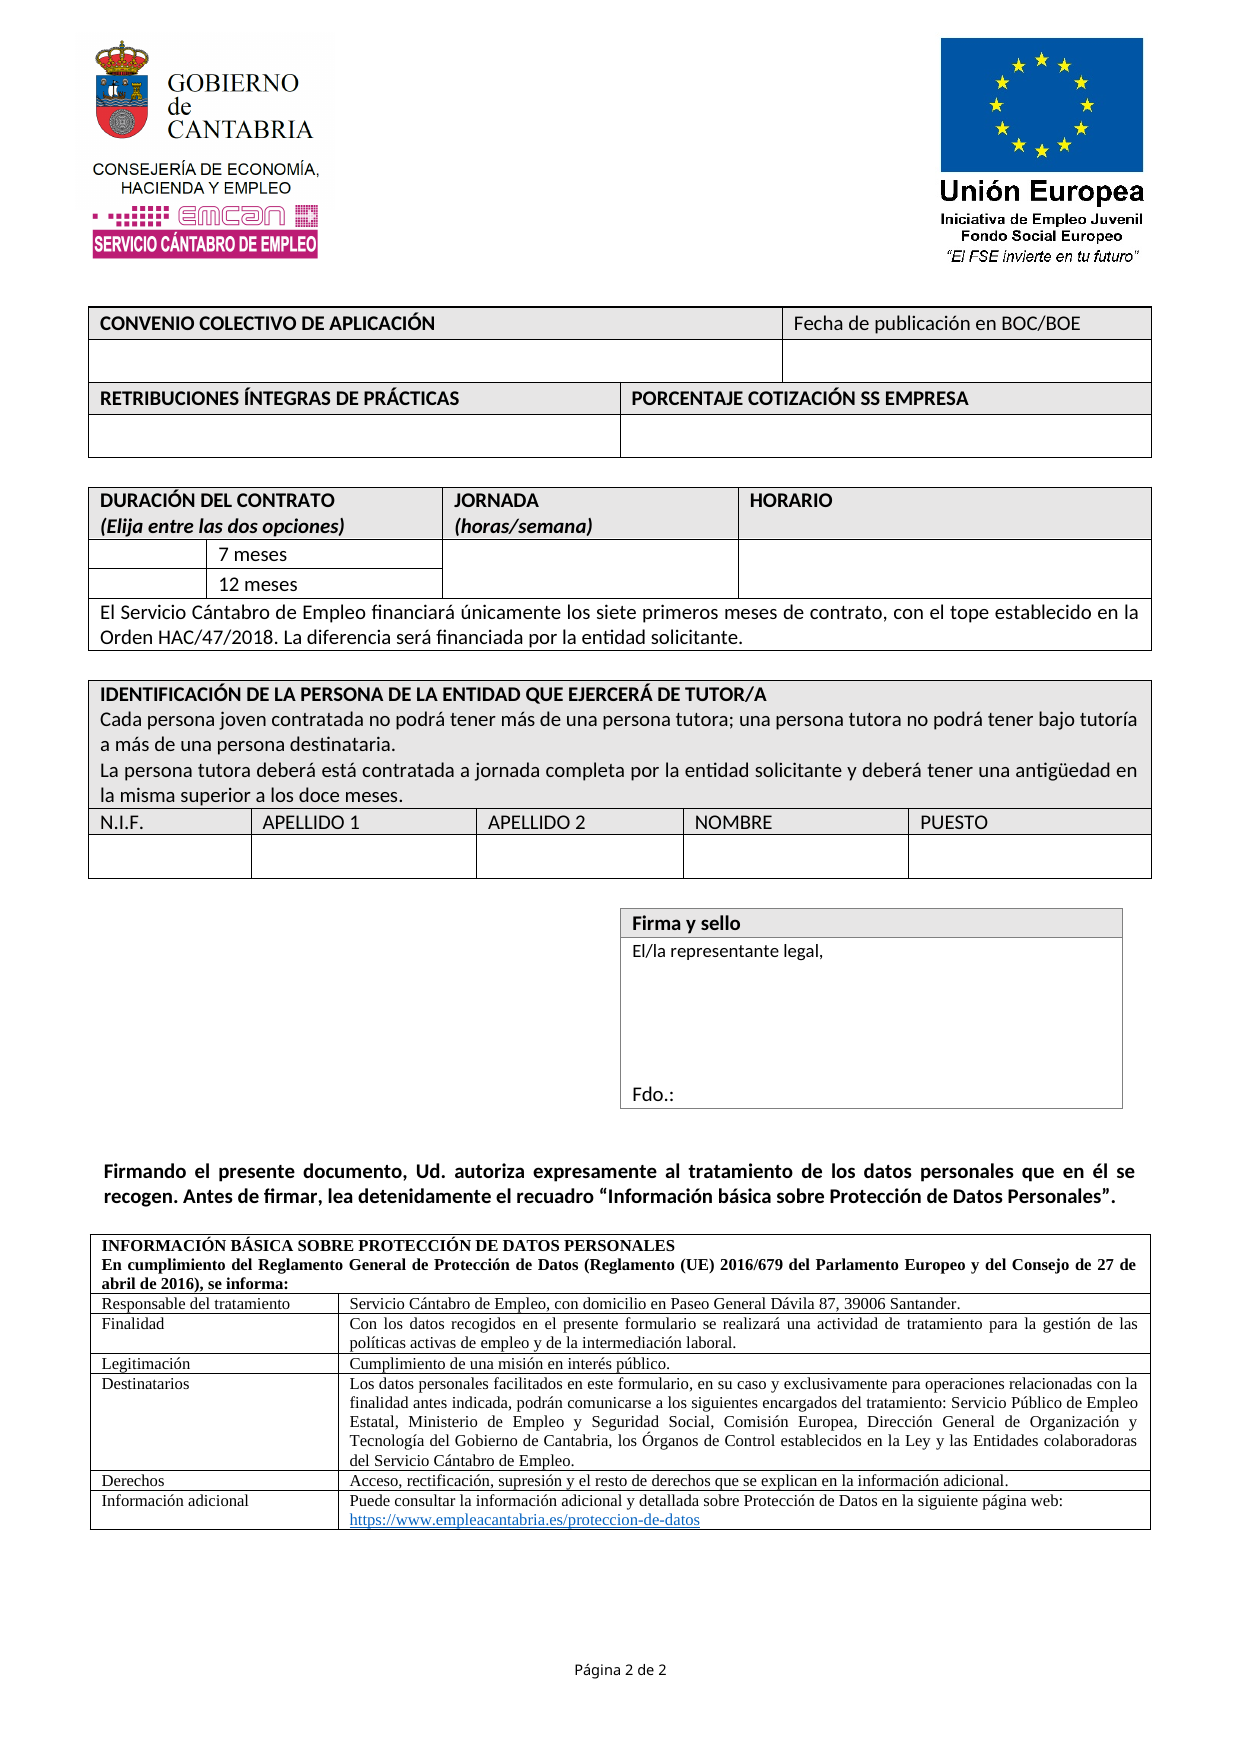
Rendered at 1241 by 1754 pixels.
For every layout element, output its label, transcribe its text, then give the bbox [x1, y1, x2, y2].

table_cell PUESTO [909, 809, 1151, 834]
table_cell [443, 540, 738, 598]
table_header INFORMACIÓN BÁSICA SOBRE PROTECCIÓN DE DATOS PERSONALES En cumplimiento del Reglamento General de Protección de Datos (Reglamento (UE) 2016/679 del Parlamento Europeo y del Consejo de 27 de abril de 2016), se informa: [91, 1235, 1150, 1293]
table_cell [621, 415, 1151, 457]
table_cell PORCENTAJE COTIZACIÓN SS EMPRESA [621, 383, 1151, 414]
table_cell Los datos personales facilitados en este formulario, en su caso y exclusivamente para operaciones relacionadas con la finalidad antes indicada, podrán comunicarse a los siguientes encargados del tratamiento: Servicio Público de Empleo Estatal, Ministerio de Empleo y Seguridad Social, Comisión Europea, Dirección General de Organización y Tecnología del Gobierno de Cantabria, los Órganos de Control establecidos en la Ley y las Entidades colaboradoras del Servicio Cántabro de Empleo. [339, 1374, 1150, 1469]
picture [75, 32, 336, 259]
table_header DURACIÓN DEL CONTRATO (Elija entre las dos opciones) [89, 488, 442, 538]
table_header Fecha de publicación en BOC/BOE [783, 308, 1151, 339]
picture [935, 32, 1148, 266]
table_cell Puede consultar la información adicional y detallada sobre Protección de Datos en la siguiente página web: https://www.empleacantabria.es/proteccion-de-datos [339, 1491, 1150, 1529]
table_cell [89, 569, 206, 598]
table_cell Información adicional [91, 1491, 338, 1529]
table_cell [89, 415, 620, 457]
table_cell Cumplimiento de una misión en interés público. [339, 1354, 1150, 1373]
table_header HORARIO [739, 488, 1151, 538]
table_cell Legitimación [91, 1354, 338, 1373]
table_header Firma y sello [621, 909, 1122, 937]
table_cell [89, 835, 251, 877]
table_header JORNADA (horas/semana) [443, 488, 738, 538]
table_cell APELLIDO 2 [477, 809, 683, 834]
table_cell NOMBRE [684, 809, 908, 834]
table_cell Con los datos recogidos en el presente formulario se realizará una actividad de tratamiento para la gestión de las políticas activas de empleo y de la intermediación laboral. [339, 1314, 1150, 1352]
table_cell [89, 340, 782, 382]
table_cell El/la representante legal, [621, 938, 1122, 963]
table_cell Fdo.: [621, 963, 1122, 1108]
table_cell APELLIDO 1 [252, 809, 476, 834]
table_cell Servicio Cántabro de Empleo, con domicilio en Paseo General Dávila 87, 39006 Santander. [339, 1294, 1150, 1313]
table_cell Finalidad [91, 1314, 338, 1352]
table_cell [477, 835, 683, 877]
table_cell Acceso, rectificación, supresión y el resto de derechos que se explican en la información adicional. [339, 1471, 1150, 1490]
table_cell Derechos [91, 1471, 338, 1490]
table_cell [89, 540, 206, 568]
table_cell [252, 835, 476, 877]
table_cell 7 meses [207, 540, 442, 568]
text Firmando el presente documento, Ud. autoriza expresamente al tratamiento de los datos personales que en él se recogen. Antes de firmar, lea detenidamente el recuadro “Información básica sobre Protección de Datos Personales”. [103, 1158, 1137, 1209]
table_cell [684, 835, 908, 877]
table_header CONVENIO COLECTIVO DE APLICACIÓN [89, 308, 782, 339]
table_cell Responsable del tratamiento [91, 1294, 338, 1313]
table_cell [909, 835, 1151, 877]
table_cell [739, 540, 1151, 598]
table_cell [783, 340, 1151, 382]
table_cell Destinatarios [91, 1374, 338, 1469]
table_cell El Servicio Cántabro de Empleo financiará únicamente los siete primeros meses de contrato, con el tope establecido en la Orden HAC/47/2018. La diferencia será financiada por la entidad solicitante. [89, 599, 1151, 650]
table_header IDENTIFICACIÓN DE LA PERSONA DE LA ENTIDAD QUE EJERCERÁ DE TUTOR/A Cada persona joven contratada no podrá tener más de una persona tutora; una persona tutora no podrá tener bajo tutoría a más de una persona destinataria. La persona tutora deberá está contratada a jornada completa por la entidad solicitante y deberá tener una antigüedad en la misma superior a los doce meses. [89, 681, 1151, 808]
table_cell N.I.F. [89, 809, 251, 834]
table_cell RETRIBUCIONES ÍNTEGRAS DE PRÁCTICAS [89, 383, 620, 414]
table_cell 12 meses [207, 569, 442, 598]
